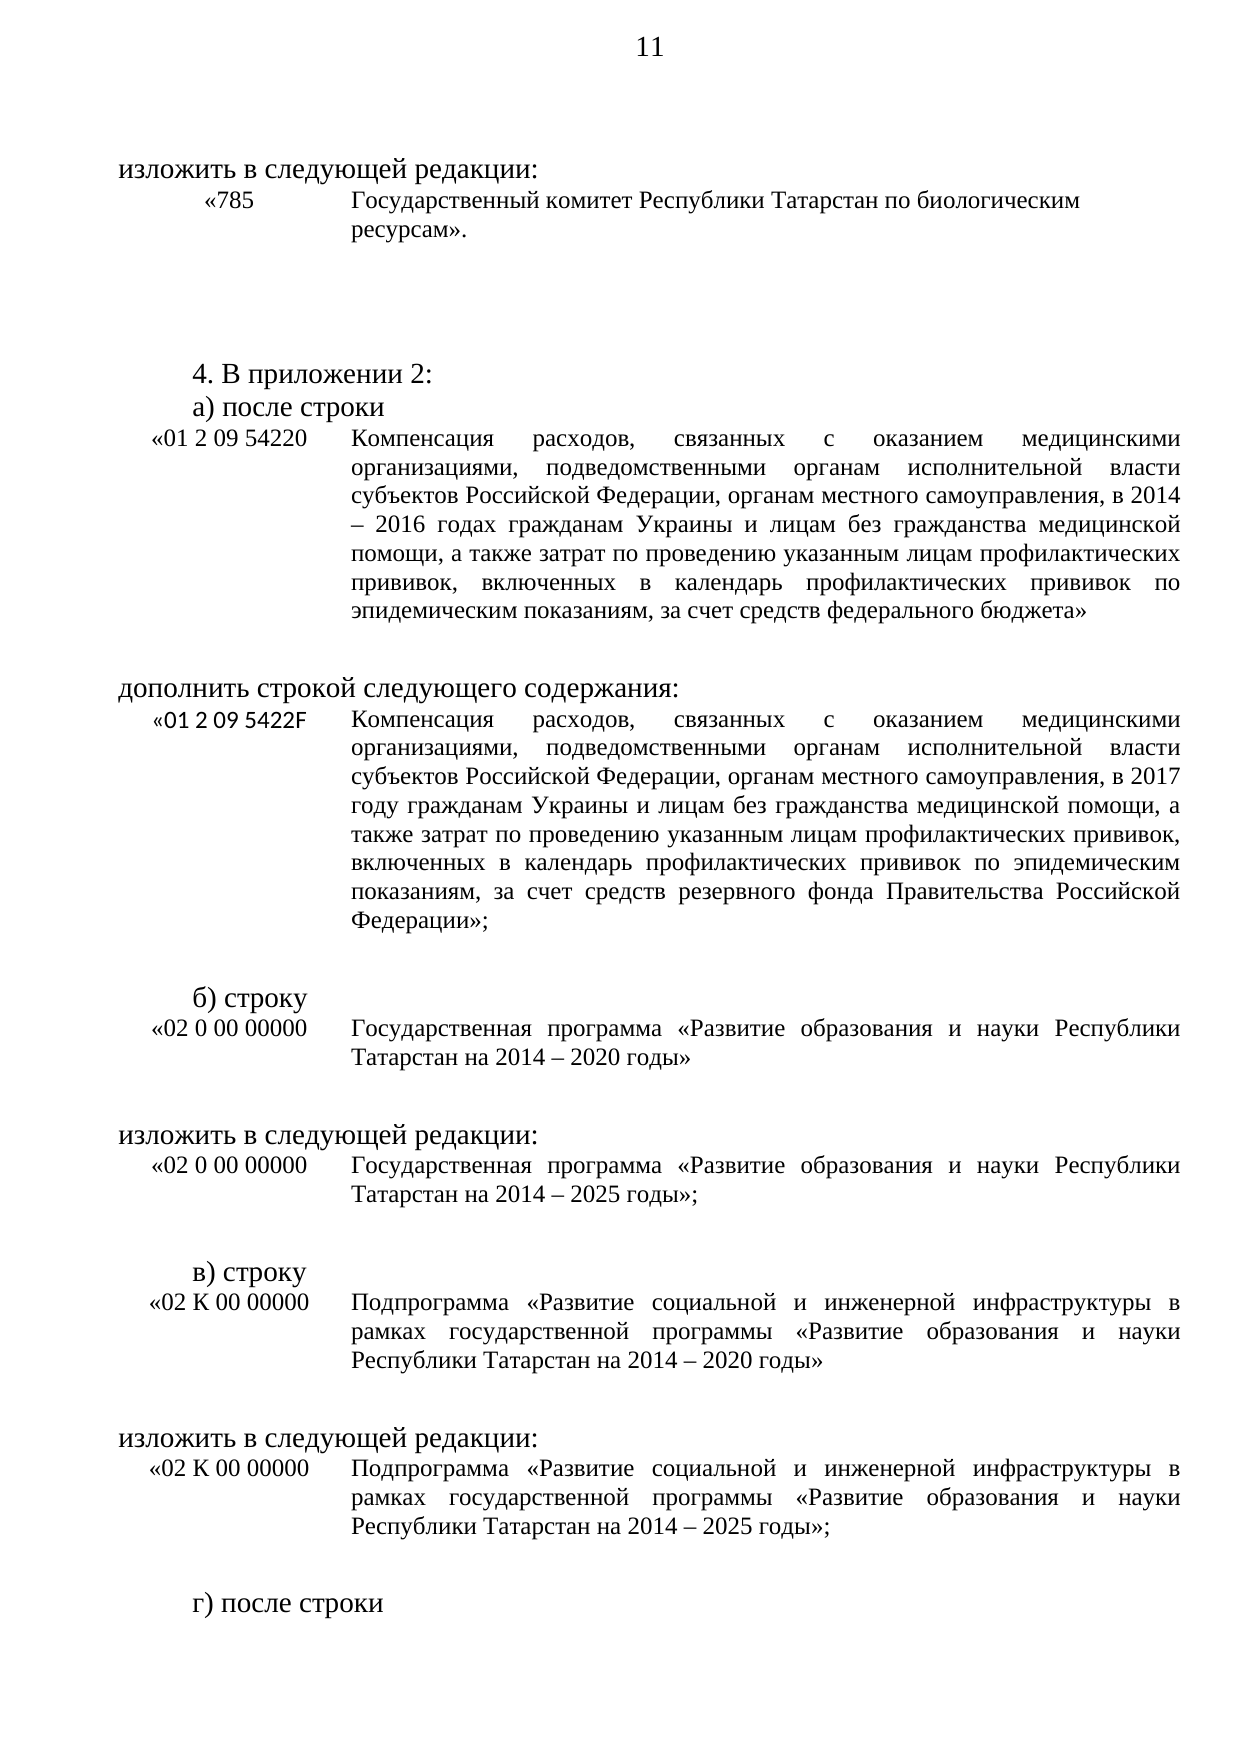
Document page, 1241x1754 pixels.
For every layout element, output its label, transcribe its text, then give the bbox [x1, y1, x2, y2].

table_header «785 [118, 185, 339, 255]
text изложить в следующей редакции: [118, 1117, 1181, 1150]
table_header «02 К 00 00000 [118, 1453, 339, 1552]
table_header Государственная программа «Развитие образования и науки Республики Татарстан на 2014 – 2020 годы» [340, 1013, 1192, 1083]
text дополнить строкой следующего содержания: [118, 670, 1181, 704]
table_header «02 0 00 00000 [118, 1150, 339, 1220]
text изложить в следующей редакции: [118, 1420, 1181, 1453]
table_header «01 2 09 5422F [118, 704, 339, 946]
table_header Государственная программа «Развитие образования и науки Республики Татарстан на 2014 – 2025 годы»; [340, 1150, 1192, 1220]
table_header «01 2 09 54220 [118, 423, 339, 637]
text а) после строки [118, 389, 1181, 423]
table_header Компенсация расходов, связанных с оказанием медицинскими организациями, подведомственными органам исполнительной власти субъектов Российской Федерации, органам местного самоуправления, в 2014 – 2016 годах гражданам Украины и лицам без гражданства медицинской помощи, а также затрат по проведению указанным лицам профилактических прививок, включенных в календарь профилактических прививок по эпидемическим показаниям, за счет средств федерального бюджета» [340, 423, 1192, 637]
table_header Подпрограмма «Развитие социальной и инженерной инфраструктуры в рамках государственной программы «Развитие образования и науки Республики Татарстан на 2014 – 2025 годы»; [340, 1453, 1192, 1552]
text г) после строки [118, 1586, 1181, 1619]
table_header «02 0 00 00000 [118, 1013, 339, 1083]
table_header Компенсация расходов, связанных с оказанием медицинскими организациями, подведомственными органам исполнительной власти субъектов Российской Федерации, органам местного самоуправления, в 2017 году гражданам Украины и лицам без гражданства медицинской помощи, а также затрат по проведению указанным лицам профилактических прививок, включенных в календарь профилактических прививок по эпидемическим показаниям, за счет средств резервного фонда Правительства Российской Федерации»; [340, 704, 1192, 946]
text б) строку [118, 980, 1181, 1013]
table_header Государственный комитет Республики Татарстан по биологическим ресурсам». [340, 185, 1192, 255]
text изложить в следующей редакции: [118, 152, 1181, 185]
table_header «02 К 00 00000 [118, 1288, 339, 1386]
text 4. В приложении 2: [118, 356, 1181, 389]
text в) строку [118, 1254, 1181, 1287]
table_header Подпрограмма «Развитие социальной и инженерной инфраструктуры в рамках государственной программы «Развитие образования и науки Республики Татарстан на 2014 – 2020 годы» [340, 1288, 1192, 1386]
